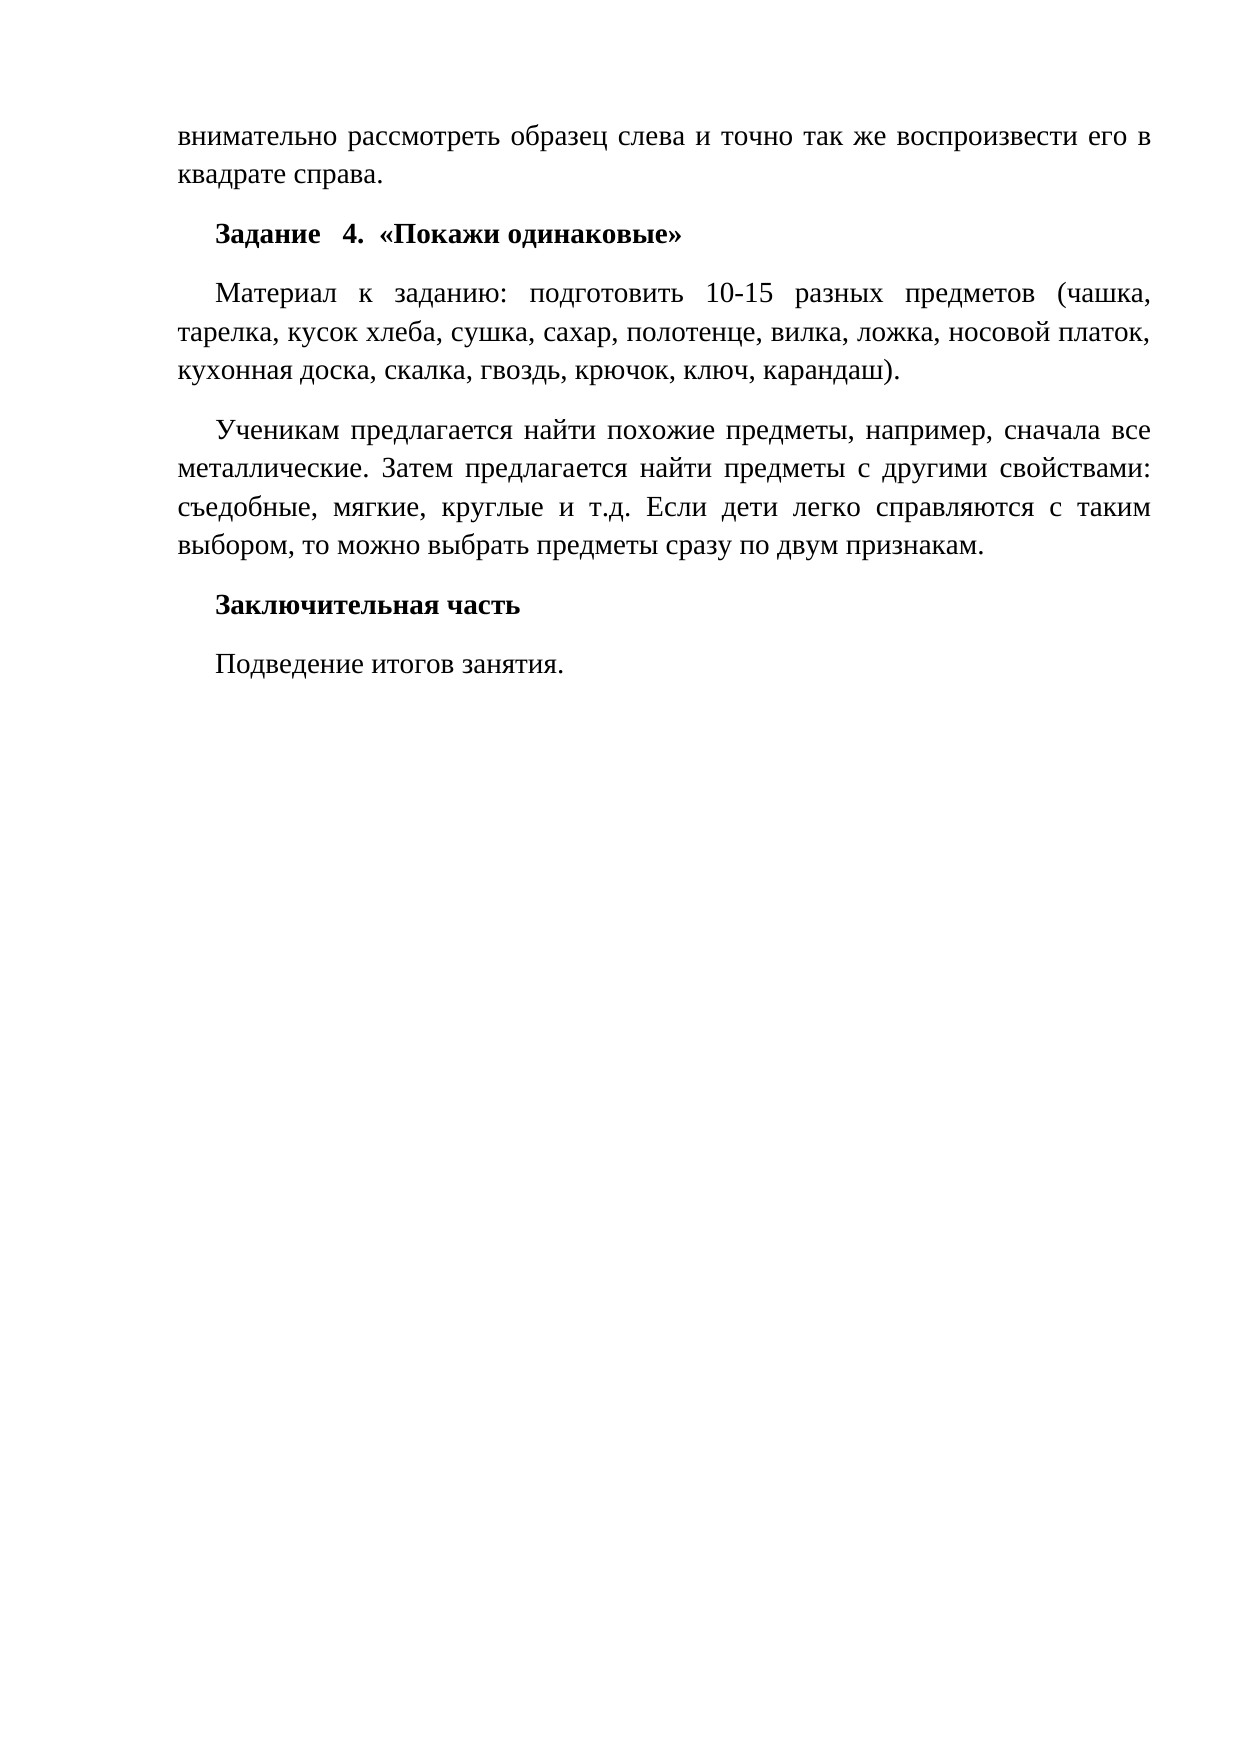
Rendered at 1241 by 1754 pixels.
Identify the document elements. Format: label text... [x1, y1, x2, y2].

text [177, 118, 1152, 190]
text Материал к заданию: подготовить 10-15 разных предметов (чашка, тарелка, кусок хлеба, сушка, сахар, полотенце, вилка, ложка, носовой платок, кухонная доска, скалка, гвоздь, крючок, ключ, карандаш). [177, 275, 1152, 386]
text Подведение итогов занятия. [177, 646, 1152, 680]
text Ученикам предлагается найти похожие предметы, например, сначала все металлические. Затем предлагается найти предметы с другими свойствами: съедобные, мягкие, круглые и т.д. Если дети легко справляются с таким выбором, то можно выбрать предметы сразу по двум признакам. [177, 412, 1152, 561]
text Задание 4. «Покажи одинаковые» [177, 216, 1152, 249]
text Заключительная часть [177, 587, 1152, 620]
